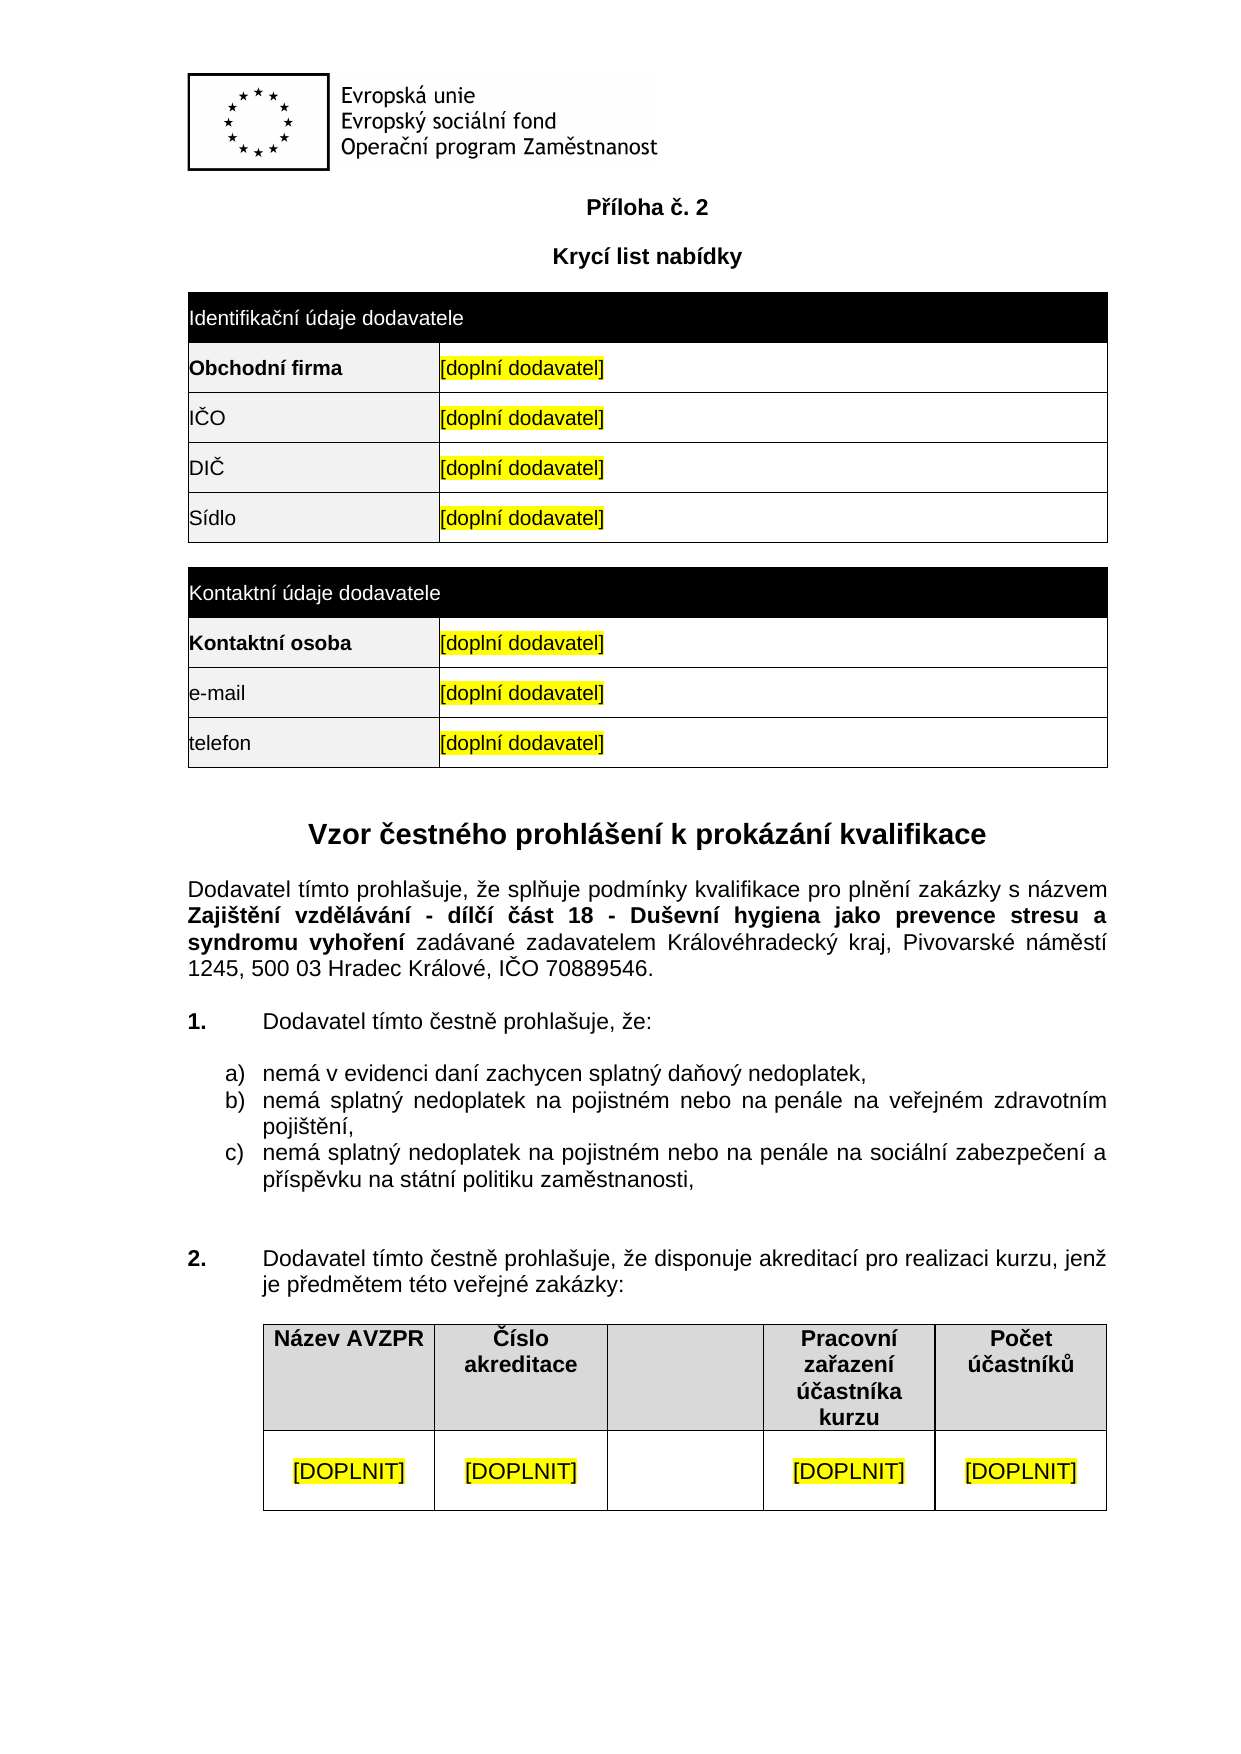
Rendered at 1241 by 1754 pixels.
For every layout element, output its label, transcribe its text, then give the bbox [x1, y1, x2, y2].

text Dodavatel tímto prohlašuje, že splňuje podmínky kvalifikace pro plnění zakázky s názvem Zajištění vzdělávání - dílčí část 18 - Duševní hygiena jako prevence stresu a syndromu vyhoření zadávané zadavatelem Královéhradecký kraj, Pivovarské náměstí 1245, 500 03 Hradec Králové, IČO 70889546. [187, 876, 1107, 981]
table_cell [DOPLNIT] [264, 1431, 434, 1510]
table_cell [doplní dodavatel] [440, 618, 1107, 667]
table_cell Sídlo [189, 493, 439, 542]
table_cell [DOPLNIT] [435, 1431, 607, 1510]
table_cell DIČ [189, 443, 439, 492]
table_cell [608, 1431, 763, 1510]
table_header [608, 1325, 763, 1430]
table_cell [DOPLNIT] [936, 1431, 1106, 1510]
table_header Název AVZPR [264, 1325, 434, 1430]
text Vzor čestného prohlášení k prokázání kvalifikace [187, 817, 1107, 851]
table_cell [doplní dodavatel] [440, 443, 1107, 492]
list nemá splatný nedoplatek na pojistném nebo na penále na veřejném zdravotním pojištění, [225, 1087, 1107, 1139]
table_cell [doplní dodavatel] [440, 343, 1107, 392]
table_cell e-mail [189, 668, 439, 717]
table_cell Kontaktní osoba [189, 618, 439, 667]
table_header Identifikační údaje dodavatele [189, 293, 1107, 342]
table_cell [doplní dodavatel] [440, 668, 1107, 717]
picture [187, 73, 658, 171]
table_cell [doplní dodavatel] [440, 718, 1107, 767]
text Příloha č. 2 [187, 194, 1107, 220]
list nemá v evidenci daní zachycen splatný daňový nedoplatek, [225, 1060, 1107, 1087]
table_cell [doplní dodavatel] [440, 493, 1107, 542]
table_cell [DOPLNIT] [764, 1431, 934, 1510]
table_cell Obchodní firma [189, 343, 439, 392]
table_cell telefon [189, 718, 439, 767]
table_header Číslo akreditace [435, 1325, 607, 1430]
table_cell [doplní dodavatel] [440, 393, 1107, 442]
table_header Pracovní zařazení účastníka kurzu [764, 1325, 934, 1430]
list Dodavatel tímto čestně prohlašuje, že disponuje akreditací pro realizaci kurzu, jenž je předmětem této veřejné zakázky: [187, 1245, 1107, 1297]
text Krycí list nabídky [187, 243, 1107, 269]
table_header Počet účastníků [936, 1325, 1106, 1430]
table_cell IČO [189, 393, 439, 442]
list nemá splatný nedoplatek na pojistném nebo na penále na sociální zabezpečení a příspěvku na státní politiku zaměstnanosti, [225, 1139, 1107, 1192]
list Dodavatel tímto čestně prohlašuje, že: [187, 1008, 1107, 1034]
table_header Kontaktní údaje dodavatele [189, 568, 1107, 617]
